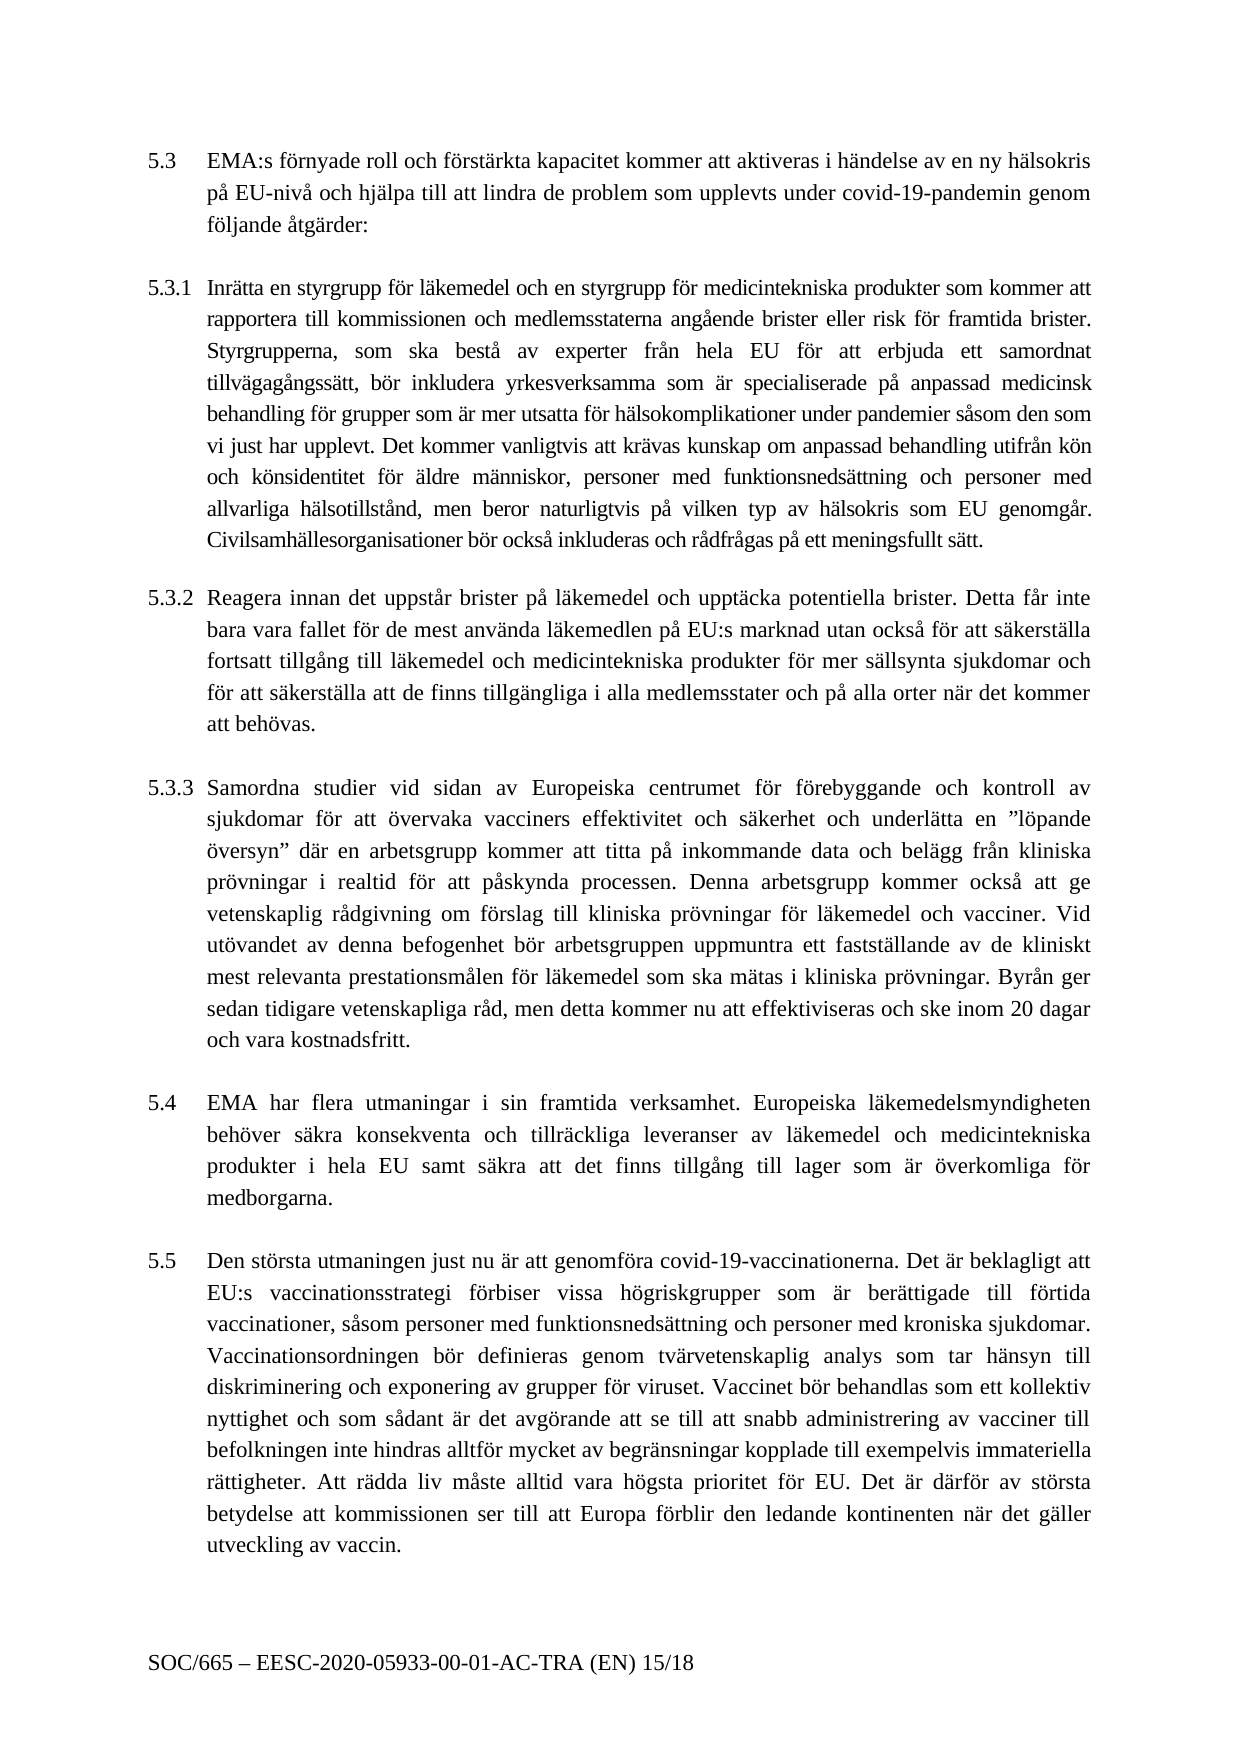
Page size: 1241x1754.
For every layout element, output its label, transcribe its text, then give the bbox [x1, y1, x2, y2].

subtitle Inrätta en styrgrupp för läkemedel och en styrgrupp för medicintekniska produkter som kommer att rapportera till kommissionen och medlemsstaterna angående brister eller risk för framtida brister. Styrgrupperna, som ska bestå av experter från hela EU för att erbjuda ett samordnat tillvägagångssätt, bör inkludera yrkesverksamma som är specialiserade på anpassad medicinsk behandling för grupper som är mer utsatta för hälsokomplikationer under pandemier såsom den som vi just har upplevt. Det kommer vanligtvis att krävas kunskap om anpassad behandling utifrån kön och könsidentitet för äldre människor, personer med funktionsnedsättning och personer med allvarliga hälsotillstånd, men beror naturligtvis på vilken typ av hälsokris som EU genomgår. Civilsamhällesorganisationer bör också inkluderas och rådfrågas på ett meningsfullt sätt. [148, 274, 1093, 553]
subtitle EMA har flera utmaningar i sin framtida verksamhet. Europeiska läkemedelsmyndigheten behöver säkra konsekventa och tillräckliga leveranser av läkemedel och medicintekniska produkter i hela EU samt säkra att det finns tillgång till lager som är överkomliga för medborgarna. [148, 1089, 1093, 1210]
subtitle Reagera innan det uppstår brister på läkemedel och upptäcka potentiella brister. Detta får inte bara vara fallet för de mest använda läkemedlen på EU:s marknad utan också för att säkerställa fortsatt tillgång till läkemedel och medicintekniska produkter för mer sällsynta sjukdomar och för att säkerställa att de finns tillgängliga i alla medlemsstater och på alla orter när det kommer att behövas. [148, 584, 1093, 737]
subtitle Samordna studier vid sidan av Europeiska centrumet för förebyggande och kontroll av sjukdomar för att övervaka vacciners effektivitet och säkerhet och underlätta en ”löpande översyn” där en arbetsgrupp kommer att titta på inkommande data och belägg från kliniska prövningar i realtid för att påskynda processen. Denna arbetsgrupp kommer också att ge vetenskaplig rådgivning om förslag till kliniska prövningar för läkemedel och vacciner. Vid utövandet av denna befogenhet bör arbetsgruppen uppmuntra ett fastställande av de kliniskt mest relevanta prestationsmålen för läkemedel som ska mätas i kliniska prövningar. Byrån ger sedan tidigare vetenskapliga råd, men detta kommer nu att effektiviseras och ske inom 20 dagar och vara kostnadsfritt. [148, 774, 1093, 1052]
subtitle EMA:s förnyade roll och förstärkta kapacitet kommer att aktiveras i händelse av en ny hälsokris på EU-nivå och hjälpa till att lindra de problem som upplevts under covid-19-pandemin genom följande åtgärder: [148, 148, 1093, 237]
subtitle Den största utmaningen just nu är att genomföra covid-19-vaccinationerna. Det är beklagligt att EU:s vaccinationsstrategi förbiser vissa högriskgrupper som är berättigade till förtida vaccinationer, såsom personer med funktionsnedsättning och personer med kroniska sjukdomar. Vaccinationsordningen bör definieras genom tvärvetenskaplig analys som tar hänsyn till diskriminering och exponering av grupper för viruset. Vaccinet bör behandlas som ett kollektiv nyttighet och som sådant är det avgörande att se till att snabb administrering av vacciner till befolkningen inte hindras alltför mycket av begränsningar kopplade till exempelvis immateriella rättigheter. Att rädda liv måste alltid vara högsta prioritet för EU. Det är därför av största betydelse att kommissionen ser till att Europa förblir den ledande kontinenten när det gäller utveckling av vaccin. [148, 1247, 1093, 1557]
